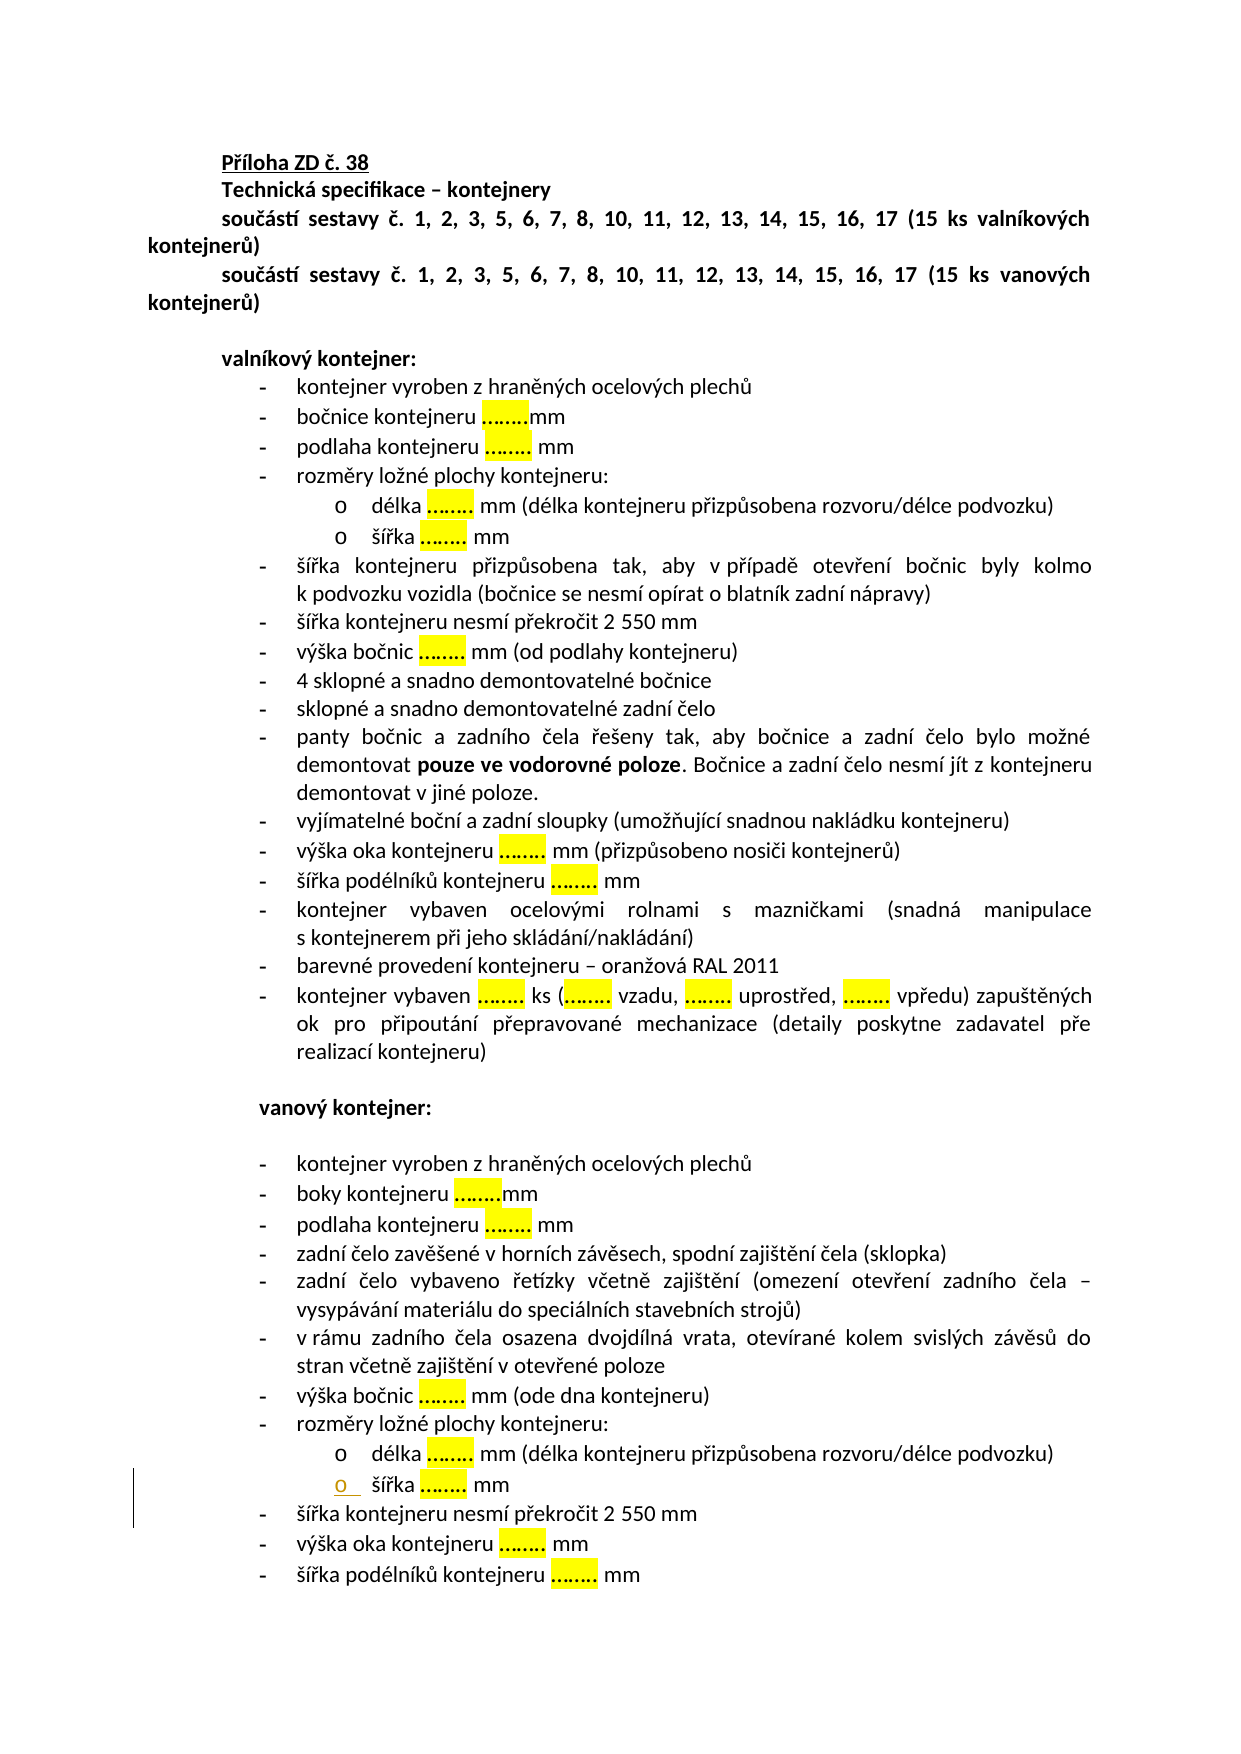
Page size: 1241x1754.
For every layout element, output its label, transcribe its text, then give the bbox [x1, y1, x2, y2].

text Technická specifikace – kontejnery [148, 176, 1093, 204]
text valníkový kontejner: [148, 344, 1093, 372]
list výška bočnic …….. mm (ode dna kontejneru) [466, 1379, 1093, 1409]
list 4 sklopné a snadno demontovatelné bočnice [259, 666, 1093, 694]
list zadní čelo vybaveno řetízky včetně zajištění (omezení otevření zadního čela – vysypávání materiálu do speciálních stavebních strojů) [259, 1267, 1093, 1323]
list šířka podélníků kontejneru …….. mm [259, 1558, 551, 1589]
list výška bočnic …….. mm (ode dna kontejneru) [259, 1379, 419, 1409]
list bočnice kontejneru ……..mm [259, 400, 482, 430]
list šířka podélníků kontejneru …….. mm [598, 1558, 1093, 1589]
list výška oka kontejneru …….. mm (přizpůsobeno nosiči kontejnerů) [259, 834, 499, 864]
list kontejner vybaven …….. ks (…….. vzadu, …….. uprostřed, …….. vpředu) zapuštěných ok pro připoutání přepravované mechanizace (detaily poskytne zadavatel pře realizací kontejneru) [259, 979, 1093, 1066]
list šířka podélníků kontejneru …….. mm [598, 864, 1093, 895]
list vyjímatelné boční a zadní sloupky (umožňující snadnou nakládku kontejneru) [259, 806, 1093, 834]
list kontejner vybaven ocelovými rolnami s mazničkami (snadná manipulace s kontejnerem při jeho skládání/nakládání) [259, 895, 1093, 951]
text součástí sestavy č. 1, 2, 3, 5, 6, 7, 8, 10, 11, 12, 13, 14, 15, 16, 17 (15 ks vanových kontejnerů) [148, 260, 1093, 316]
list výška bočnic …….. mm (od podlahy kontejneru) [259, 635, 419, 666]
text součástí sestavy č. 1, 2, 3, 5, 6, 7, 8, 10, 11, 12, 13, 14, 15, 16, 17 (15 ks valníkových kontejnerů) [148, 204, 1093, 260]
list podlaha kontejneru …….. mm [259, 430, 485, 461]
list podlaha kontejneru …….. mm [532, 430, 1093, 461]
list boky kontejneru ……..mm [502, 1178, 1093, 1208]
list délka …….. mm (délka kontejneru přizpůsobena rozvoru/délce podvozku) [474, 1437, 1093, 1468]
list délka …….. mm (délka kontejneru přizpůsobena rozvoru/délce podvozku) [334, 489, 1093, 520]
list v rámu zadního čela osazena dvojdílná vrata, otevírané kolem svislých závěsů do stran včetně zajištění v otevřené poloze [259, 1323, 1093, 1379]
list boky kontejneru ……..mm [259, 1178, 454, 1208]
list šířka podélníků kontejneru …….. mm [259, 864, 551, 895]
text vanový kontejner: [259, 1093, 1093, 1122]
list šířka kontejneru nesmí překročit 2 550 mm [259, 1499, 1093, 1528]
list barevné provedení kontejneru – oranžová RAL 2011 [259, 951, 1093, 979]
list šířka …….. mm [334, 1468, 1093, 1499]
list bočnice kontejneru ……..mm [529, 400, 1093, 430]
list výška oka kontejneru …….. mm (přizpůsobeno nosiči kontejnerů) [546, 834, 1093, 864]
list podlaha kontejneru …….. mm [532, 1208, 1093, 1239]
list rozměry ložné plochy kontejneru: [259, 1409, 1093, 1437]
list výška oka kontejneru …….. mm [259, 1528, 499, 1558]
list šířka kontejneru přizpůsobena tak, aby v případě otevření bočnic byly kolmo k podvozku vozidla (bočnice se nesmí opírat o blatník zadní nápravy) [259, 551, 1093, 607]
list šířka …….. mm [334, 520, 420, 551]
list šířka …….. mm [467, 520, 1093, 551]
list výška bočnic …….. mm (od podlahy kontejneru) [466, 635, 1093, 666]
list kontejner vyroben z hraněných ocelových plechů [259, 372, 1093, 400]
list zadní čelo zavěšené v horních závěsech, spodní zajištění čela (sklopka) [259, 1239, 1093, 1267]
list šířka kontejneru nesmí překročit 2 550 mm [259, 607, 1093, 635]
list kontejner vyroben z hraněných ocelových plechů [259, 1149, 1093, 1178]
text Příloha ZD č. 38 [148, 148, 1093, 176]
list sklopné a snadno demontovatelné zadní čelo [259, 694, 1093, 722]
list výška oka kontejneru …….. mm [546, 1528, 1093, 1558]
list panty bočnic a zadního čela řešeny tak, aby bočnice a zadní čelo bylo možné demontovat pouze ve vodorovné poloze. Bočnice a zadní čelo nesmí jít z kontejneru demontovat v jiné poloze. [259, 722, 1093, 806]
list podlaha kontejneru …….. mm [259, 1208, 485, 1239]
list rozměry ložné plochy kontejneru: [259, 461, 1093, 489]
